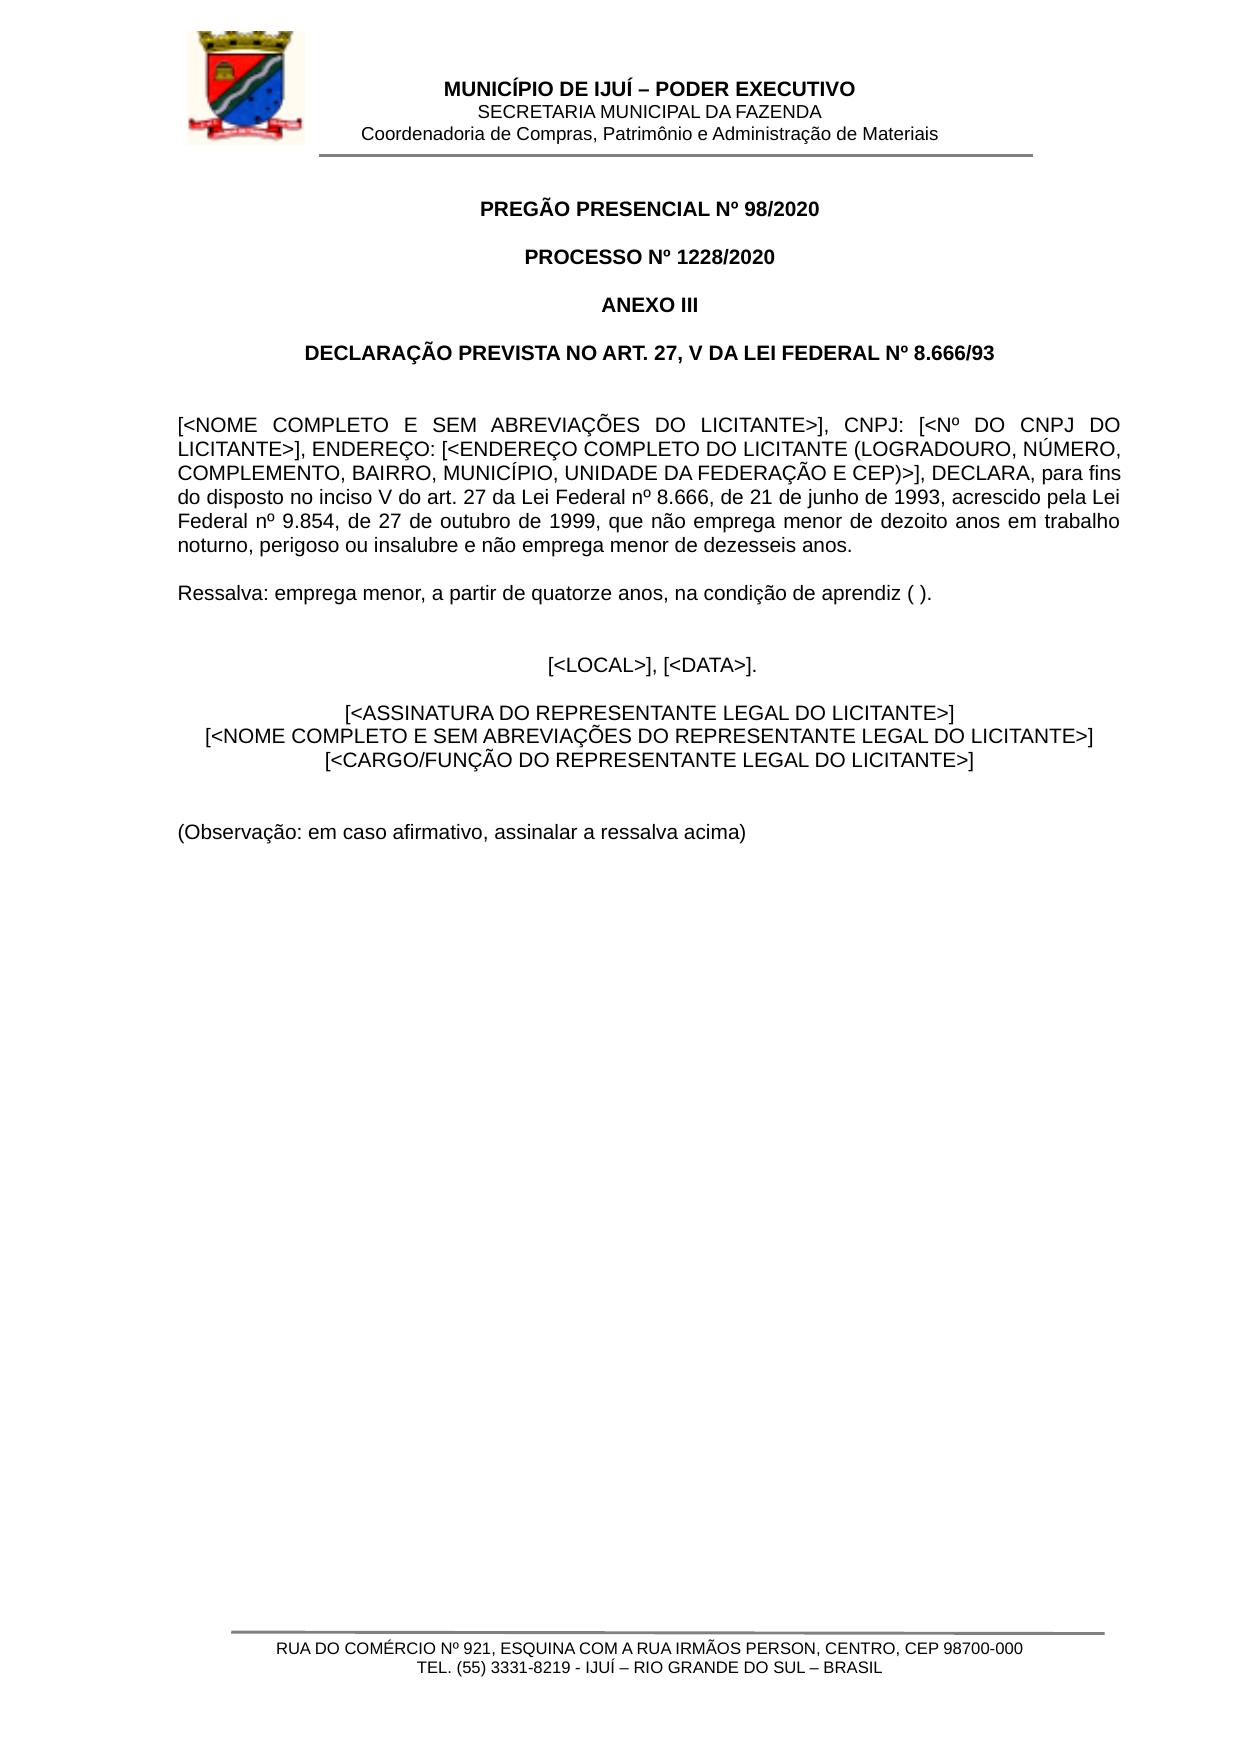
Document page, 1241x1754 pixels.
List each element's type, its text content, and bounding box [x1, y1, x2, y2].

text [<LOCAL>], [<DATA>]. [177, 652, 1122, 676]
picture [185, 31, 306, 148]
text [<NOME COMPLETO E SEM ABREVIAÇÕES DO LICITANTE>], CNPJ: [<Nº DO CNPJ DO LICITANTE>], ENDEREÇO: [<ENDEREÇO COMPLETO DO LICITANTE (LOGRADOURO, NÚMERO, COMPLEMENTO, BAIRRO, MUNICÍPIO, UNIDADE DA FEDERAÇÃO E CEP)>], DECLARA, para fins do disposto no inciso V do art. 27 da Lei Federal nº 8.666, de 21 de junho de 1993, acrescido pela Lei Federal nº 9.854, de 27 de outubro de 1999, que não emprega menor de dezoito anos em trabalho noturno, perigoso ou insalubre e não emprega menor de dezesseis anos. [177, 413, 1122, 557]
text Ressalva: emprega menor, a partir de quatorze anos, na condição de aprendiz ( ). [177, 581, 1122, 604]
text ANEXO III [177, 293, 1122, 317]
text (Observação: em caso afirmativo, assinalar a ressalva acima) [177, 820, 1122, 844]
text [<ASSINATURA DO REPRESENTANTE LEGAL DO LICITANTE>] [177, 700, 1122, 724]
text PREGÃO PRESENCIAL Nº 98/2020 [177, 197, 1122, 221]
text PROCESSO Nº 1228/2020 [177, 245, 1122, 269]
text [<CARGO/FUNÇÃO DO REPRESENTANTE LEGAL DO LICITANTE>] [177, 748, 1122, 772]
text [<NOME COMPLETO E SEM ABREVIAÇÕES DO REPRESENTANTE LEGAL DO LICITANTE>] [177, 724, 1122, 748]
text DECLARAÇÃO PREVISTA NO ART. 27, V DA LEI FEDERAL Nº 8.666/93 [177, 341, 1122, 365]
